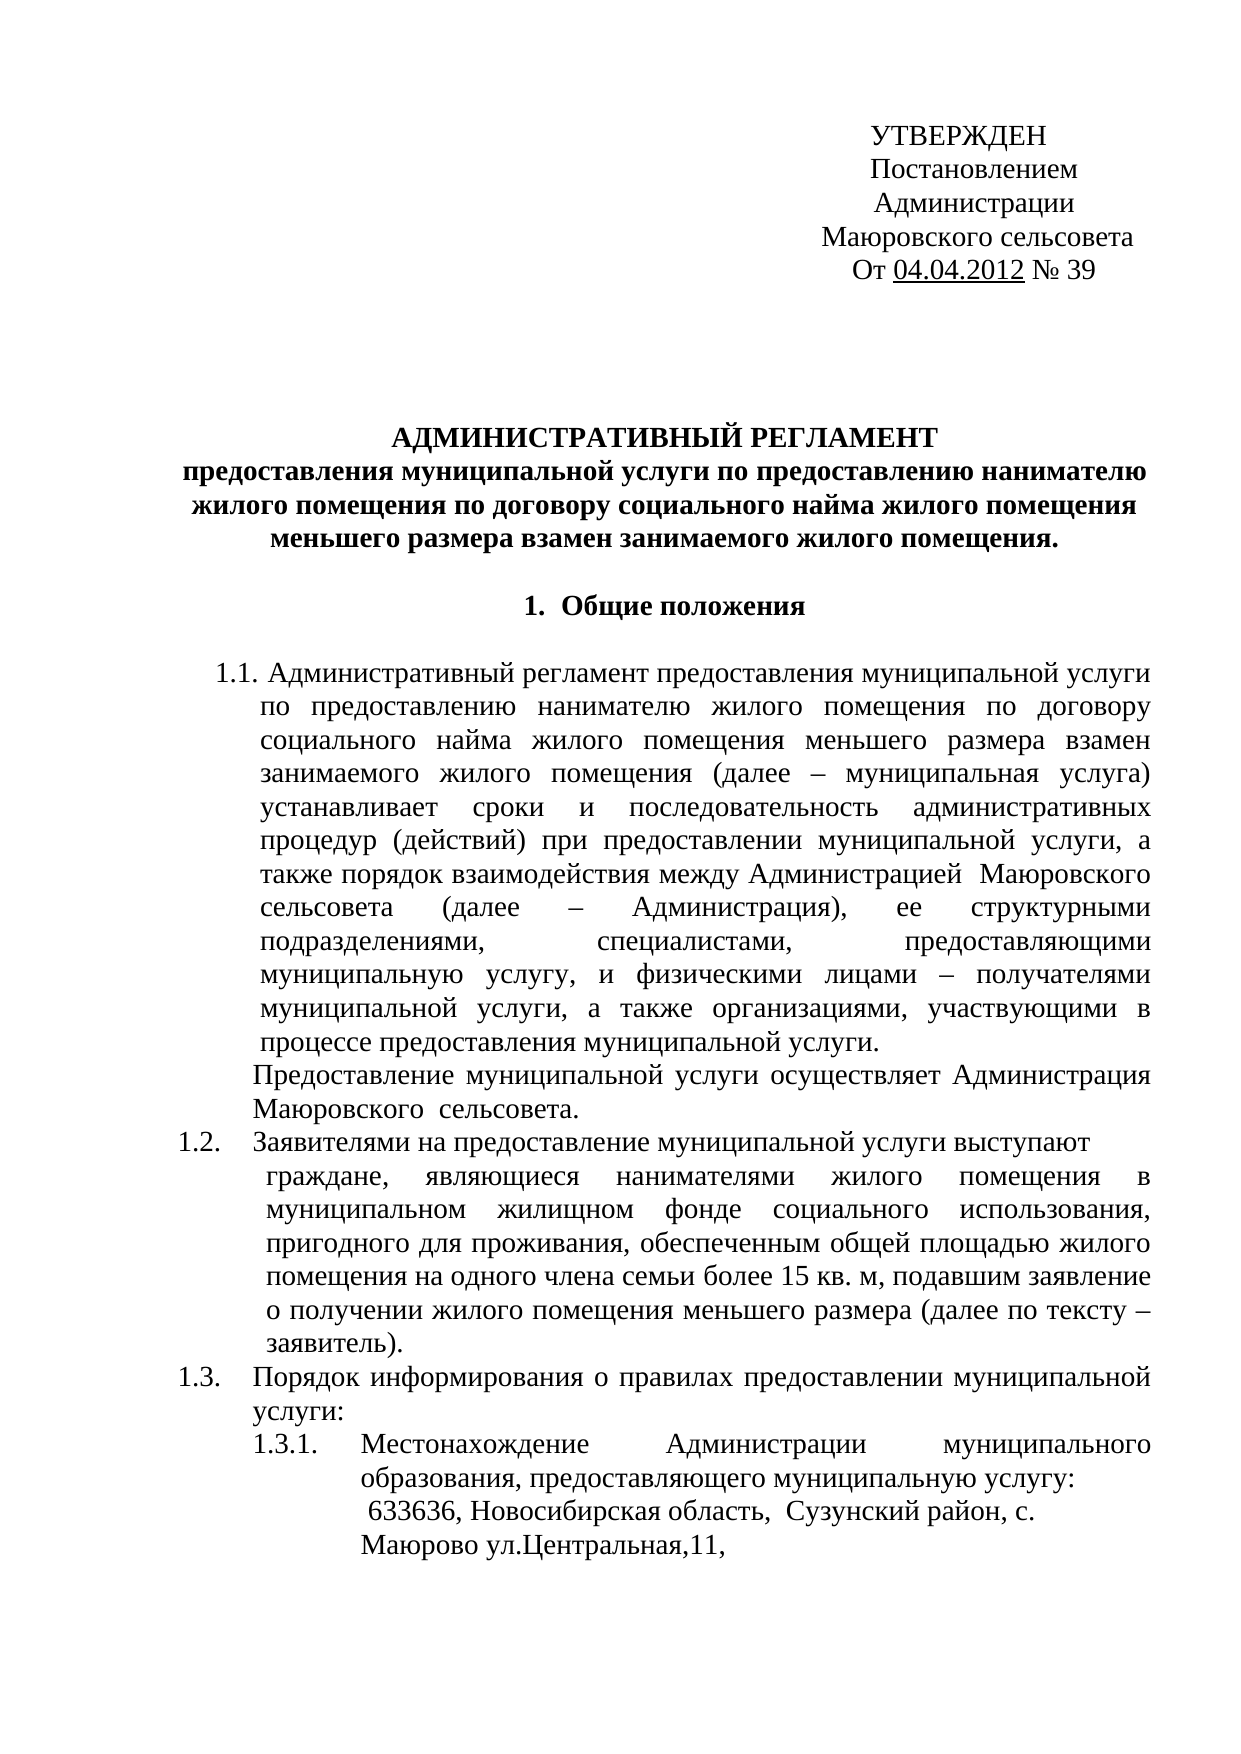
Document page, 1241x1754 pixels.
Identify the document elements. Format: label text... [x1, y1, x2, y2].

list Общие положения [177, 588, 1152, 621]
text УТВЕРЖДЕН [177, 118, 1152, 152]
list Заявителями на предоставление муниципальной услуги выступают [177, 1124, 1152, 1158]
text Маюровского сельсовета [796, 219, 1152, 252]
text Постановлением Администрации [796, 152, 1152, 219]
text предоставления муниципальной услуги по предоставлению нанимателю жилого помещения по договору социального найма жилого помещения меньшего размера взамен занимаемого жилого помещения. [177, 453, 1152, 554]
text граждане, являющиеся нанимателями жилого помещения в муниципальном жилищном фонде социального использования, пригодного для проживания, обеспеченным общей площадью жилого помещения на одного члена семьи более 15 кв. м, подавшим заявление о получении жилого помещения меньшего размера (далее по тексту – заявитель). [266, 1158, 1152, 1359]
list Местонахождение Администрации муниципального образования, предоставляющего муниципальную услугу: [252, 1426, 1152, 1493]
text АДМИНИСТРАТИВНЫЙ РЕГЛАМЕНТ [177, 420, 1152, 453]
text Предоставление муниципальной услуги осуществляет Администрация Маюровского сельсовета. [252, 1057, 1152, 1124]
text От 04.04.2012 № 39 [796, 252, 1152, 286]
list Порядок информирования о правилах предоставлении муниципальной услуги: [177, 1359, 1152, 1426]
list Административный регламент предоставления муниципальной услуги по предоставлению нанимателю жилого помещения по договору социального найма жилого помещения меньшего размера взамен занимаемого жилого помещения (далее – муниципальная услуга) устанавливает сроки и последовательность административных процедур (действий) при предоставлении муниципальной услуги, а также порядок взаимодействия между Администрацией Маюровского сельсовета (далее – Администрация), ее структурными подразделениями, специалистами, предоставляющими муниципальную услугу, и физическими лицами – получателями муниципальной услуги, а также организациями, участвующими в процессе предоставления муниципальной услуги. [215, 655, 1152, 1057]
text 633636, Новосибирская область, Сузунский район, с. Маюрово ул.Центральная,11, [360, 1493, 1152, 1594]
